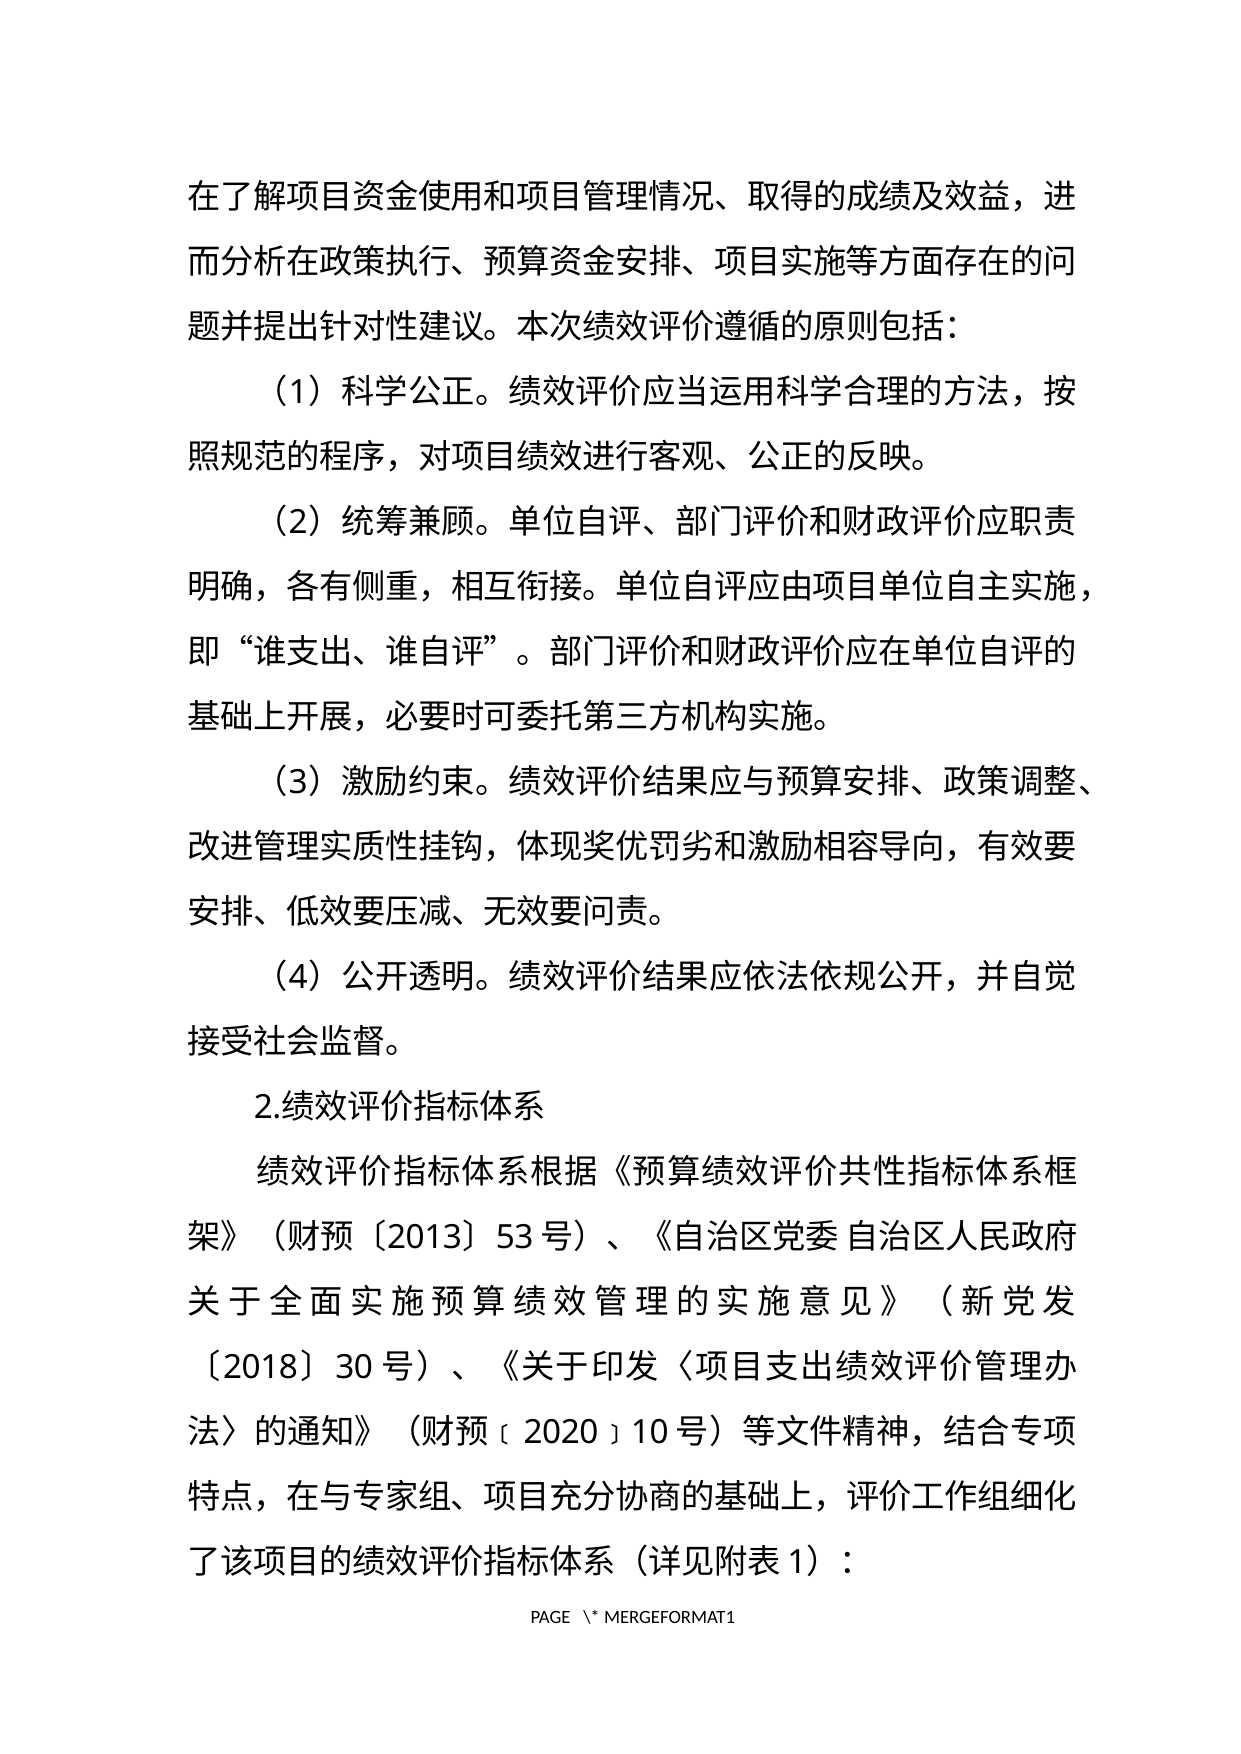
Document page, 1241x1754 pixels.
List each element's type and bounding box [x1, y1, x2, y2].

text [187, 162, 1078, 1592]
